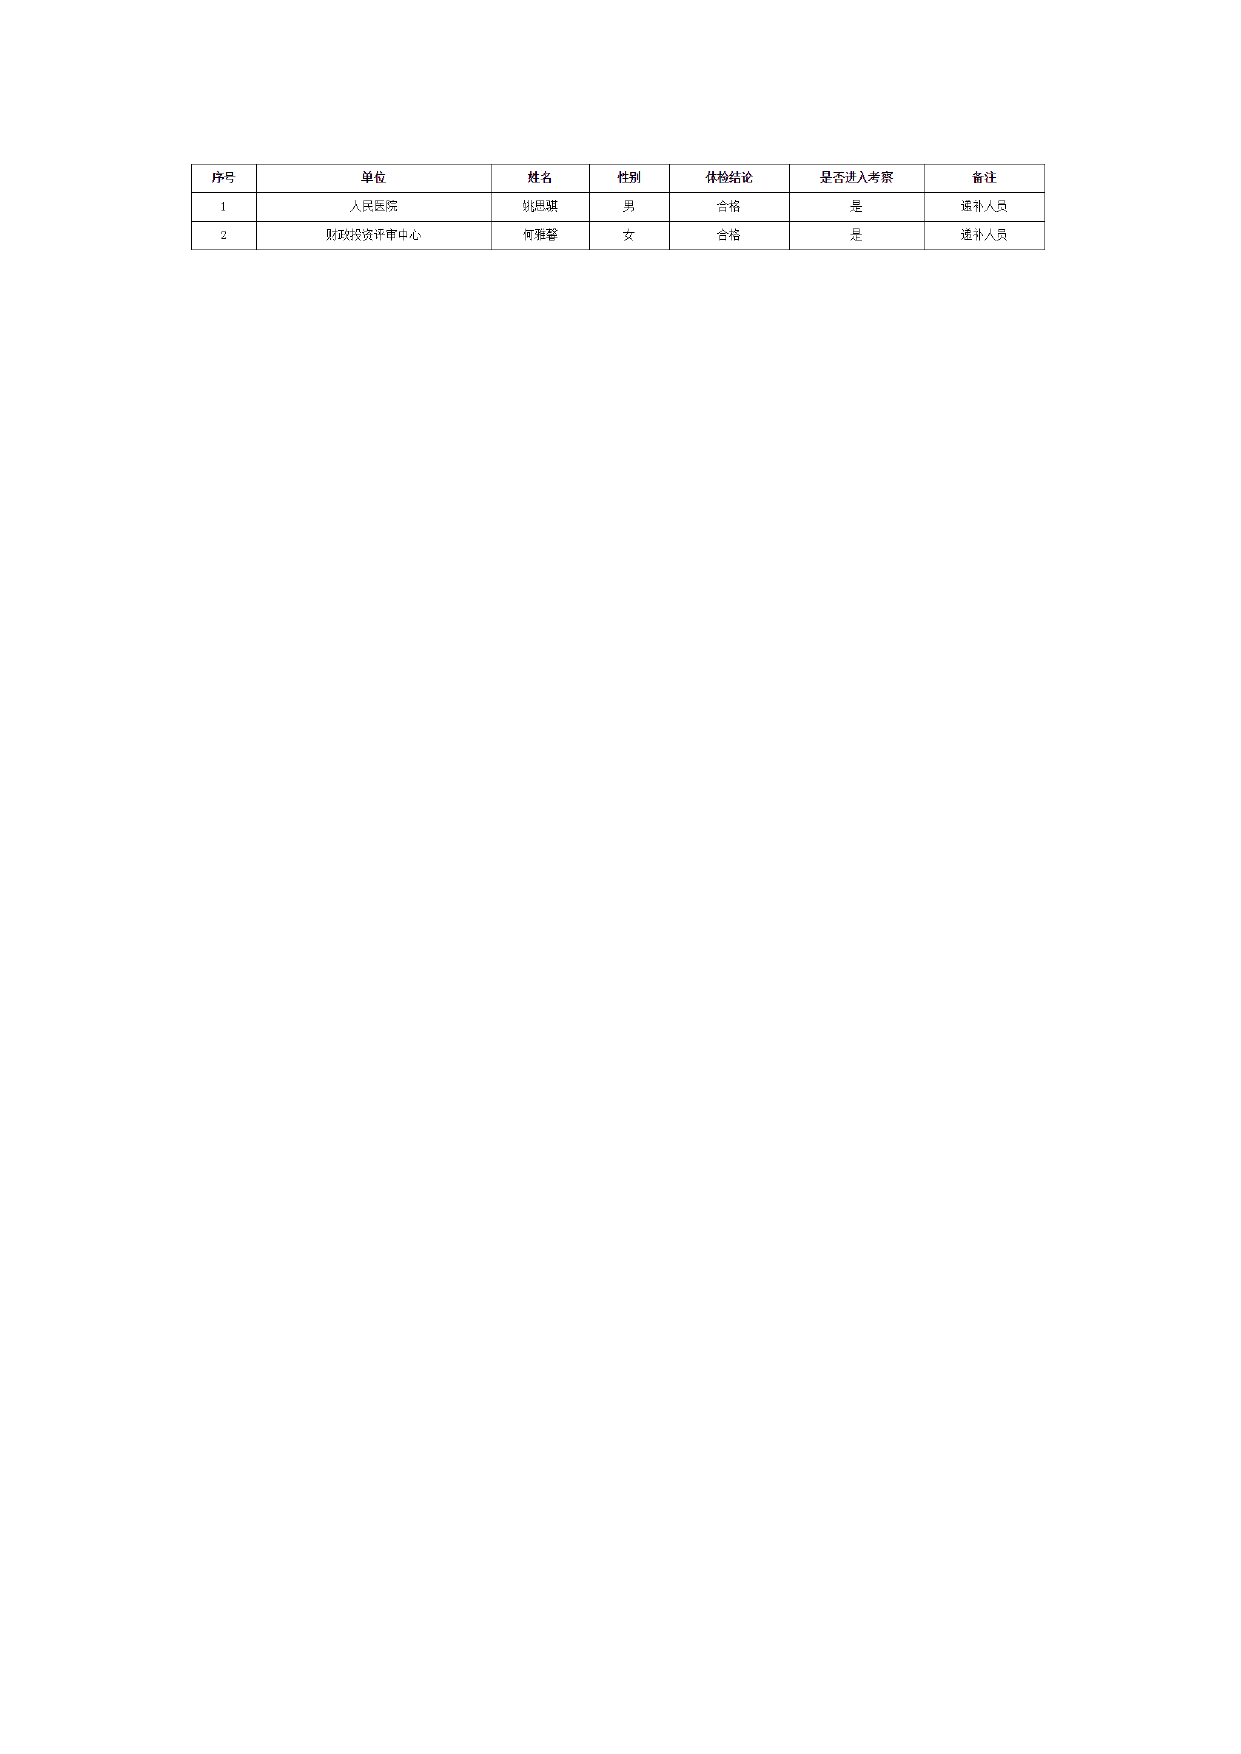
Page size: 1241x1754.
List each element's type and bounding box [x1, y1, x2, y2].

picture [187, 162, 1053, 250]
